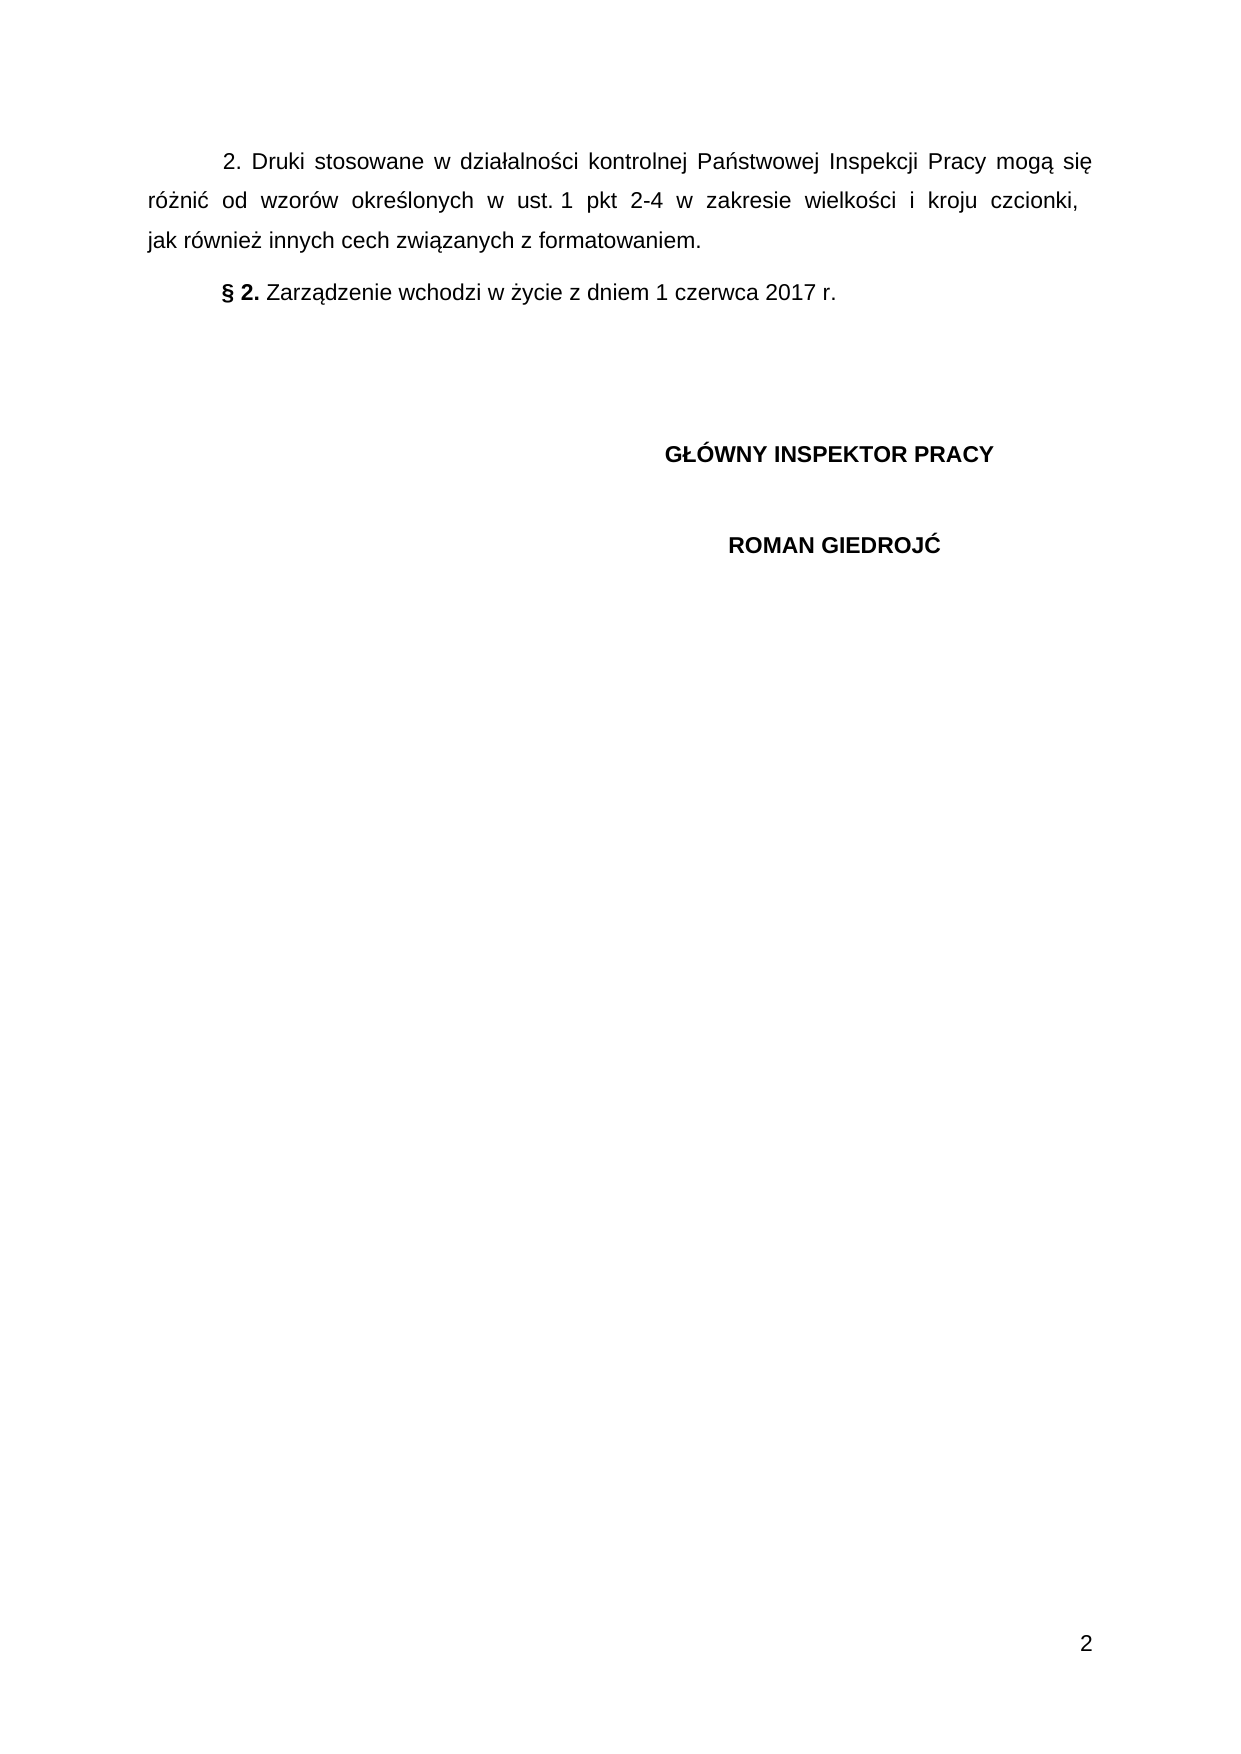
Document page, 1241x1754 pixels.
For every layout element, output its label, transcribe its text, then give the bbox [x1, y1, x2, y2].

text 2. Druki stosowane w działalności kontrolnej Państwowej Inspekcji Pracy mogą się różnić od wzorów określonych w ust. 1 pkt 2-4 w zakresie wielkości i kroju czcionki, jak również innych cech związanych z formatowaniem. [148, 148, 1093, 253]
text § 2. Zarządzenie wchodzi w życie z dniem 1 czerwca 2017 r. [148, 278, 1093, 305]
text GŁÓWNY INSPEKTOR PRACY [591, 441, 1093, 468]
text ROMAN GIEDROJĆ [148, 532, 1093, 558]
